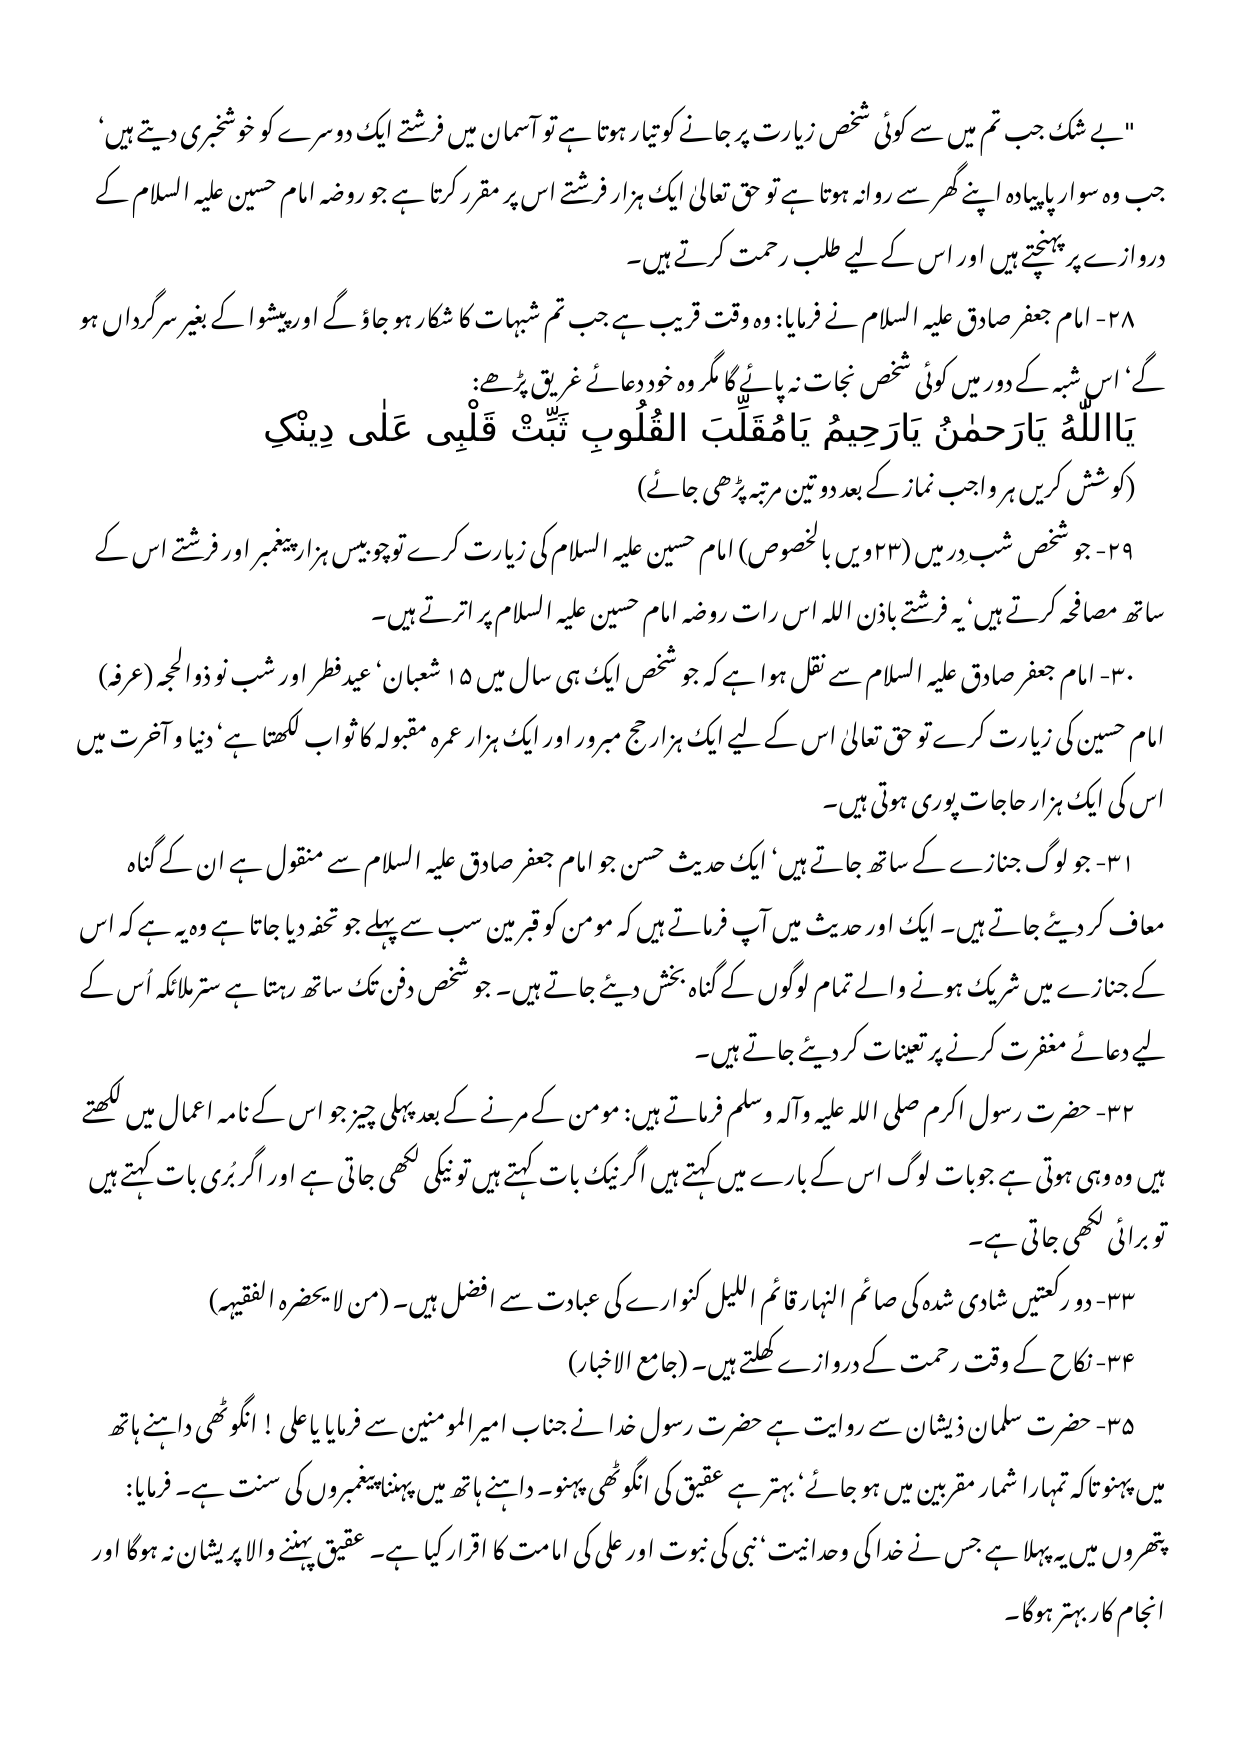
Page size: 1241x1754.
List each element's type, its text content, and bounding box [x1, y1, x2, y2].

text ۳۳- دو رکعتیں شادی شدہ کی صائم النہار قائم اللیل کنوارے کی عبادت سے افضل ہیں۔ (من لا یحضرہ الفقیہہ) [75, 1262, 1165, 1325]
text ۳۵- حضرت سلمان ذیشان سے روایت ہے حضرت رسول خدا نے جناب امیرالمومنین سے فرمایا یاعلی ! انگوٹھی داہنے ہاتھ میں پہنو تاکہ تمہارا شمار مقربین میں ہو جائے‘ بہتر ہے عقیق کی انگوٹھی پہنو۔ داہنے ہاتھ میں پہننا پیغمبروں کی سنت ہے۔ فرمایا: پتھروں میں یہ پہلا ہے جس نے خدا کی وحدانیت‘ نبی کی نبوت اور علی کی امامت کا اقرار کیا ہے۔ عقیق پہننے والا پریشان نہ ہوگا اور انجام کار بہتر ہوگا۔ [75, 1387, 1165, 1637]
text "بے شک جب تم میں سے کوئی شخص زیارت پر جانے کو تیار ہوتا ہے تو آسمان میں فرشتے ایک دوسرے کو خوشخبری دیتے ہیں‘ جب وہ سوار پاپیادہ اپنے گھر سے روانہ ہوتا ہے تو حق تعالیٰ ایک ہزار فرشتے اس پر مقرر کرتا ہے جو روضہ امام حسین علیہ السلام کے دروازے پر پہنچتے ہیں اور اس کے لیے طلب رحمت کرتے ہیں۔ [75, 94, 1165, 281]
text ۳۴- نکاح کے وقت رحمت کے دروازے کھلتے ہیں۔ (جامع الاخبار) [75, 1325, 1165, 1387]
text ۲۸- امام جعفر صادق علیہ السلام نے فرمایا: وہ وقت قریب ہے جب تم شبہات کا شکار ہو جاؤ گے اور پیشوا کے بغیر سرگرداں ہو گے‘ اس شبہ کے دور میں کوئی شخص نجات نہ پائے گا مگر وہ خود دعائے غریق پڑھے: [75, 281, 1165, 406]
text یَااللّٰهُ یَارَحمٰنُ یَارَحِیمُ یَامُقَلِّبَ القُلُوبِ ثَبِّتْ قَلْبِی عَلٰی دِینْکِ [75, 406, 1165, 450]
text ۳۰- امام جعفر صادق علیہ السلام سے نقل ہوا ہے کہ جو شخص ایک ہی سال میں ۱۵ شعبان‘ عیدفطر اور شب نو ذوالحجہ (عرفہ) امام حسین کی زیارت کرے تو حق تعالیٰ اس کے لیے ایک ہزار حج مبرور اور ایک ہزار عمرہ مقبولہ کا ثواب لکھتا ہے‘ دنیا و آخرت میں اس کی ایک ہزار حاجات پوری ہوتی ہیں۔ [75, 637, 1165, 825]
text ۳۱- جو لوگ جنازے کے ساتھ جاتے ہیں‘ ایک حدیث حسن جو امام جعفر صادق علیہ السلام سے منقول ہے ان کے گناہ معاف کر دیئے جاتے ہیں۔ ایک اور حدیث میں آپ فرماتے ہیں کہ مومن کو قبر مین سب سے پہلے جو تحفہ دیا جاتا ہے وہ یہ ہے کہ اس کے جنازے میں شریک ہونے والے تمام لوگوں کے گناہ بخش دیئے جاتے ہیں۔ جو شخص دفن تک ساتھ رہتا ہے سترملائکہ اُس کے لیے دعائے مغفرت کرنے پر تعینات کر دیئے جاتے ہیں۔ [75, 825, 1165, 1075]
text ۲۹- جو شخص شب ِدر میں (۲۳ویں بالخصوص) امام حسین علیہ السلام کی زیارت کرے توچوبیس ہزار پیغمبر اور فرشتے اس کے ساتھ مصافحہ کرتے ہیں‘ یہ فرشتے باذن اللہ اس رات روضہ امام حسین علیہ السلام پر اترتے ہیں۔ [75, 512, 1165, 637]
text ۳۲- حضرت رسول اکرم صلی اللہ علیہ وآلہ وسلم فرماتے ہیں: مومن کے مرنے کے بعد پہلی چیز جو اس کے نامہ اعمال میں لکھتے ہیں وہ وہی ہوتی ہے جوبات لوگ اس کے بارے میں کہتے ہیں اگر نیک بات کہتے ہیں تو نیکی لکھی جاتی ہے اور اگر بُری بات کہتے ہیں تو برائی لکھی جاتی ہے۔ [75, 1075, 1165, 1262]
text (کوشش کریں ہر واجب نماز کے بعد دو تین مرتبہ پڑھی جائے) [75, 450, 1165, 512]
